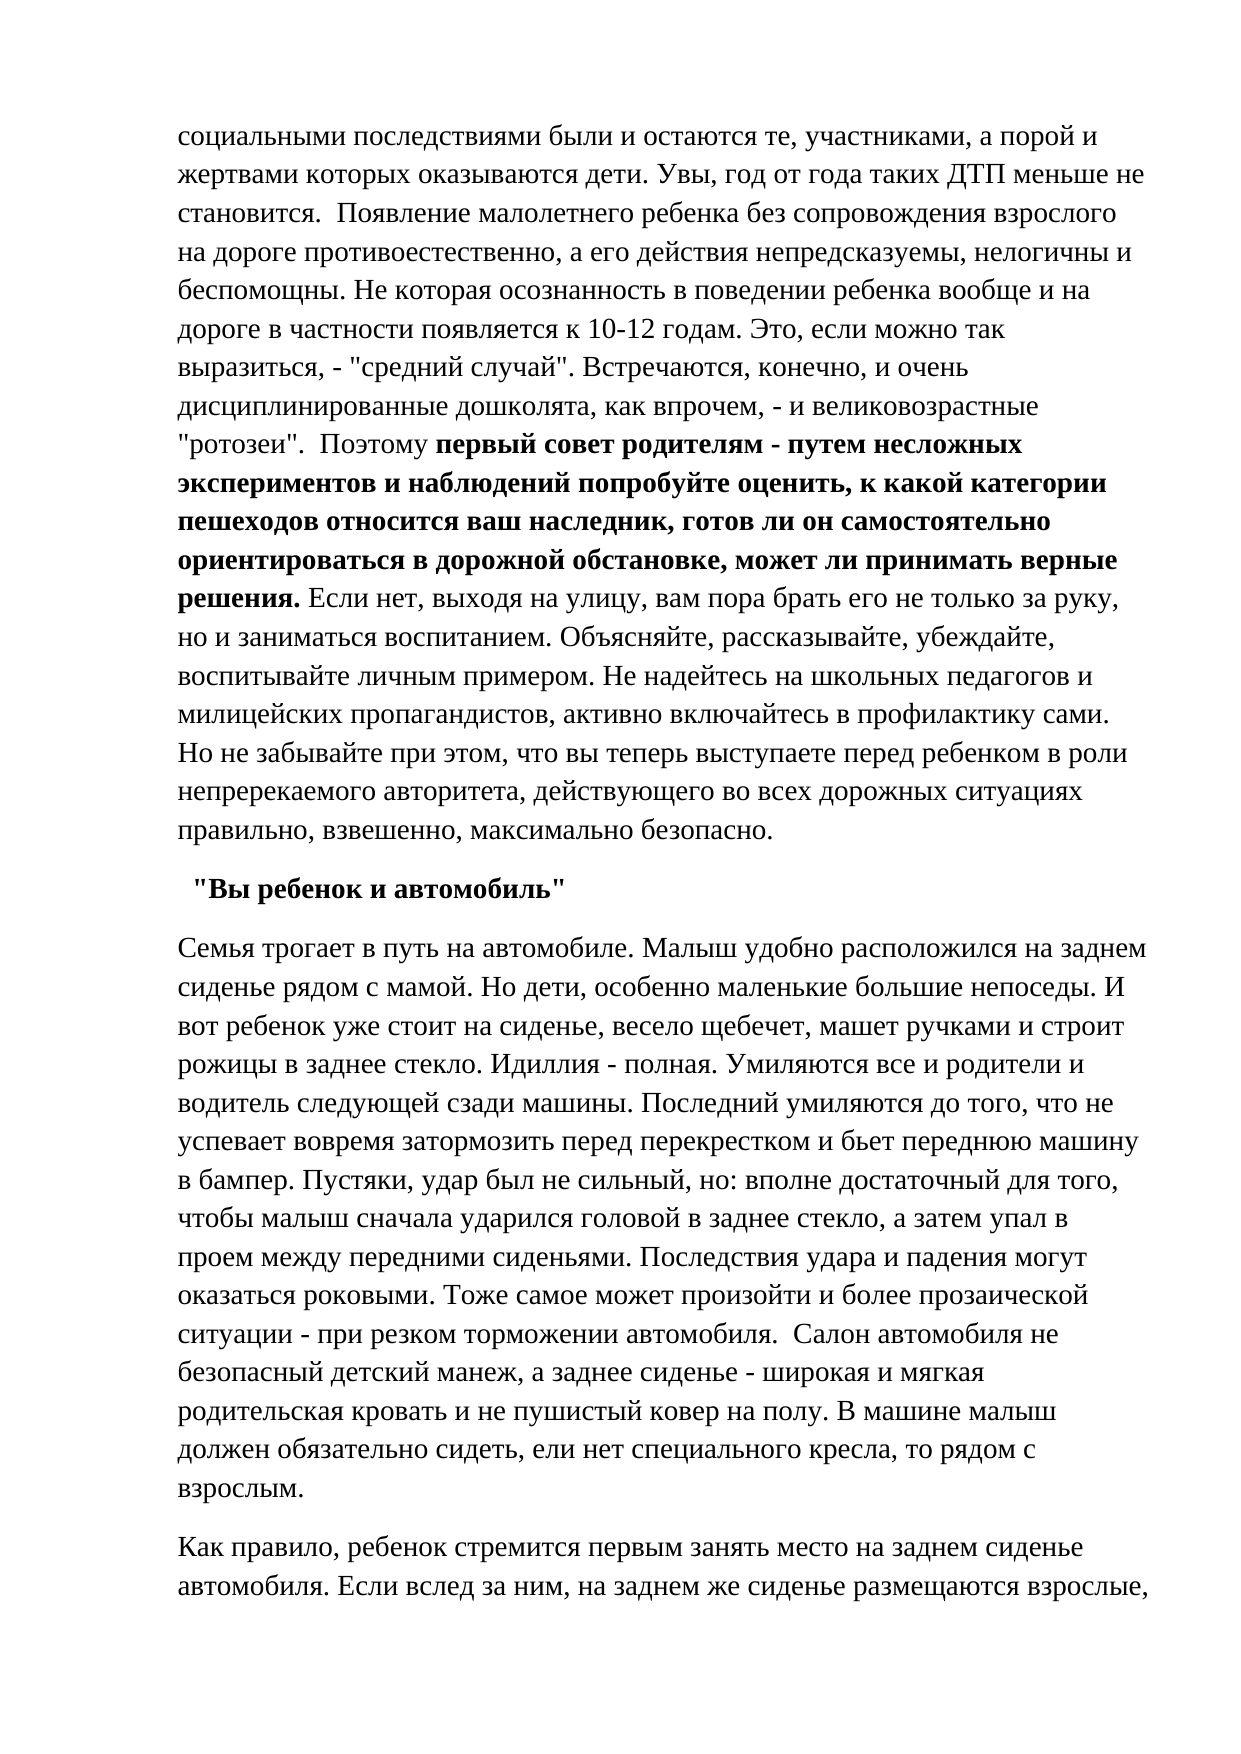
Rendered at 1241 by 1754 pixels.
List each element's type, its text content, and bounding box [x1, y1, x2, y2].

text "Вы ребенок и автомобиль" [177, 871, 1152, 905]
text Семья трогает в путь на автомобиле. Малыш удобно расположился на заднем сиденье рядом с мамой. Но дети, особенно маленькие большие непоседы. И вот ребенок уже стоит на сиденье, весело щебечет, машет ручками и строит рожицы в заднее стекло. Идиллия - полная. Умиляются все и родители и водитель следующей сзади машины. Последний умиляются до того, что не успевает вовремя затормозить перед перекрестком и бьет переднюю машину в бампер. Пустяки, удар был не сильный, но: вполне достаточный для того, чтобы малыш сначала ударился головой в заднее стекло, а затем упал в проем между передними сиденьями. Последствия удара и падения могут оказаться роковыми. Тоже самое может произойти и более прозаической ситуации - при резком торможении автомобиля. Салон автомобиля не безопасный детский манеж, а заднее сиденье - широкая и мягкая родительская кровать и не пушистый ковер на полу. В машине малыш должен обязательно сидеть, ели нет специального кресла, то рядом с взрослым. [177, 931, 1152, 1504]
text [177, 118, 1152, 845]
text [177, 1529, 1152, 1602]
